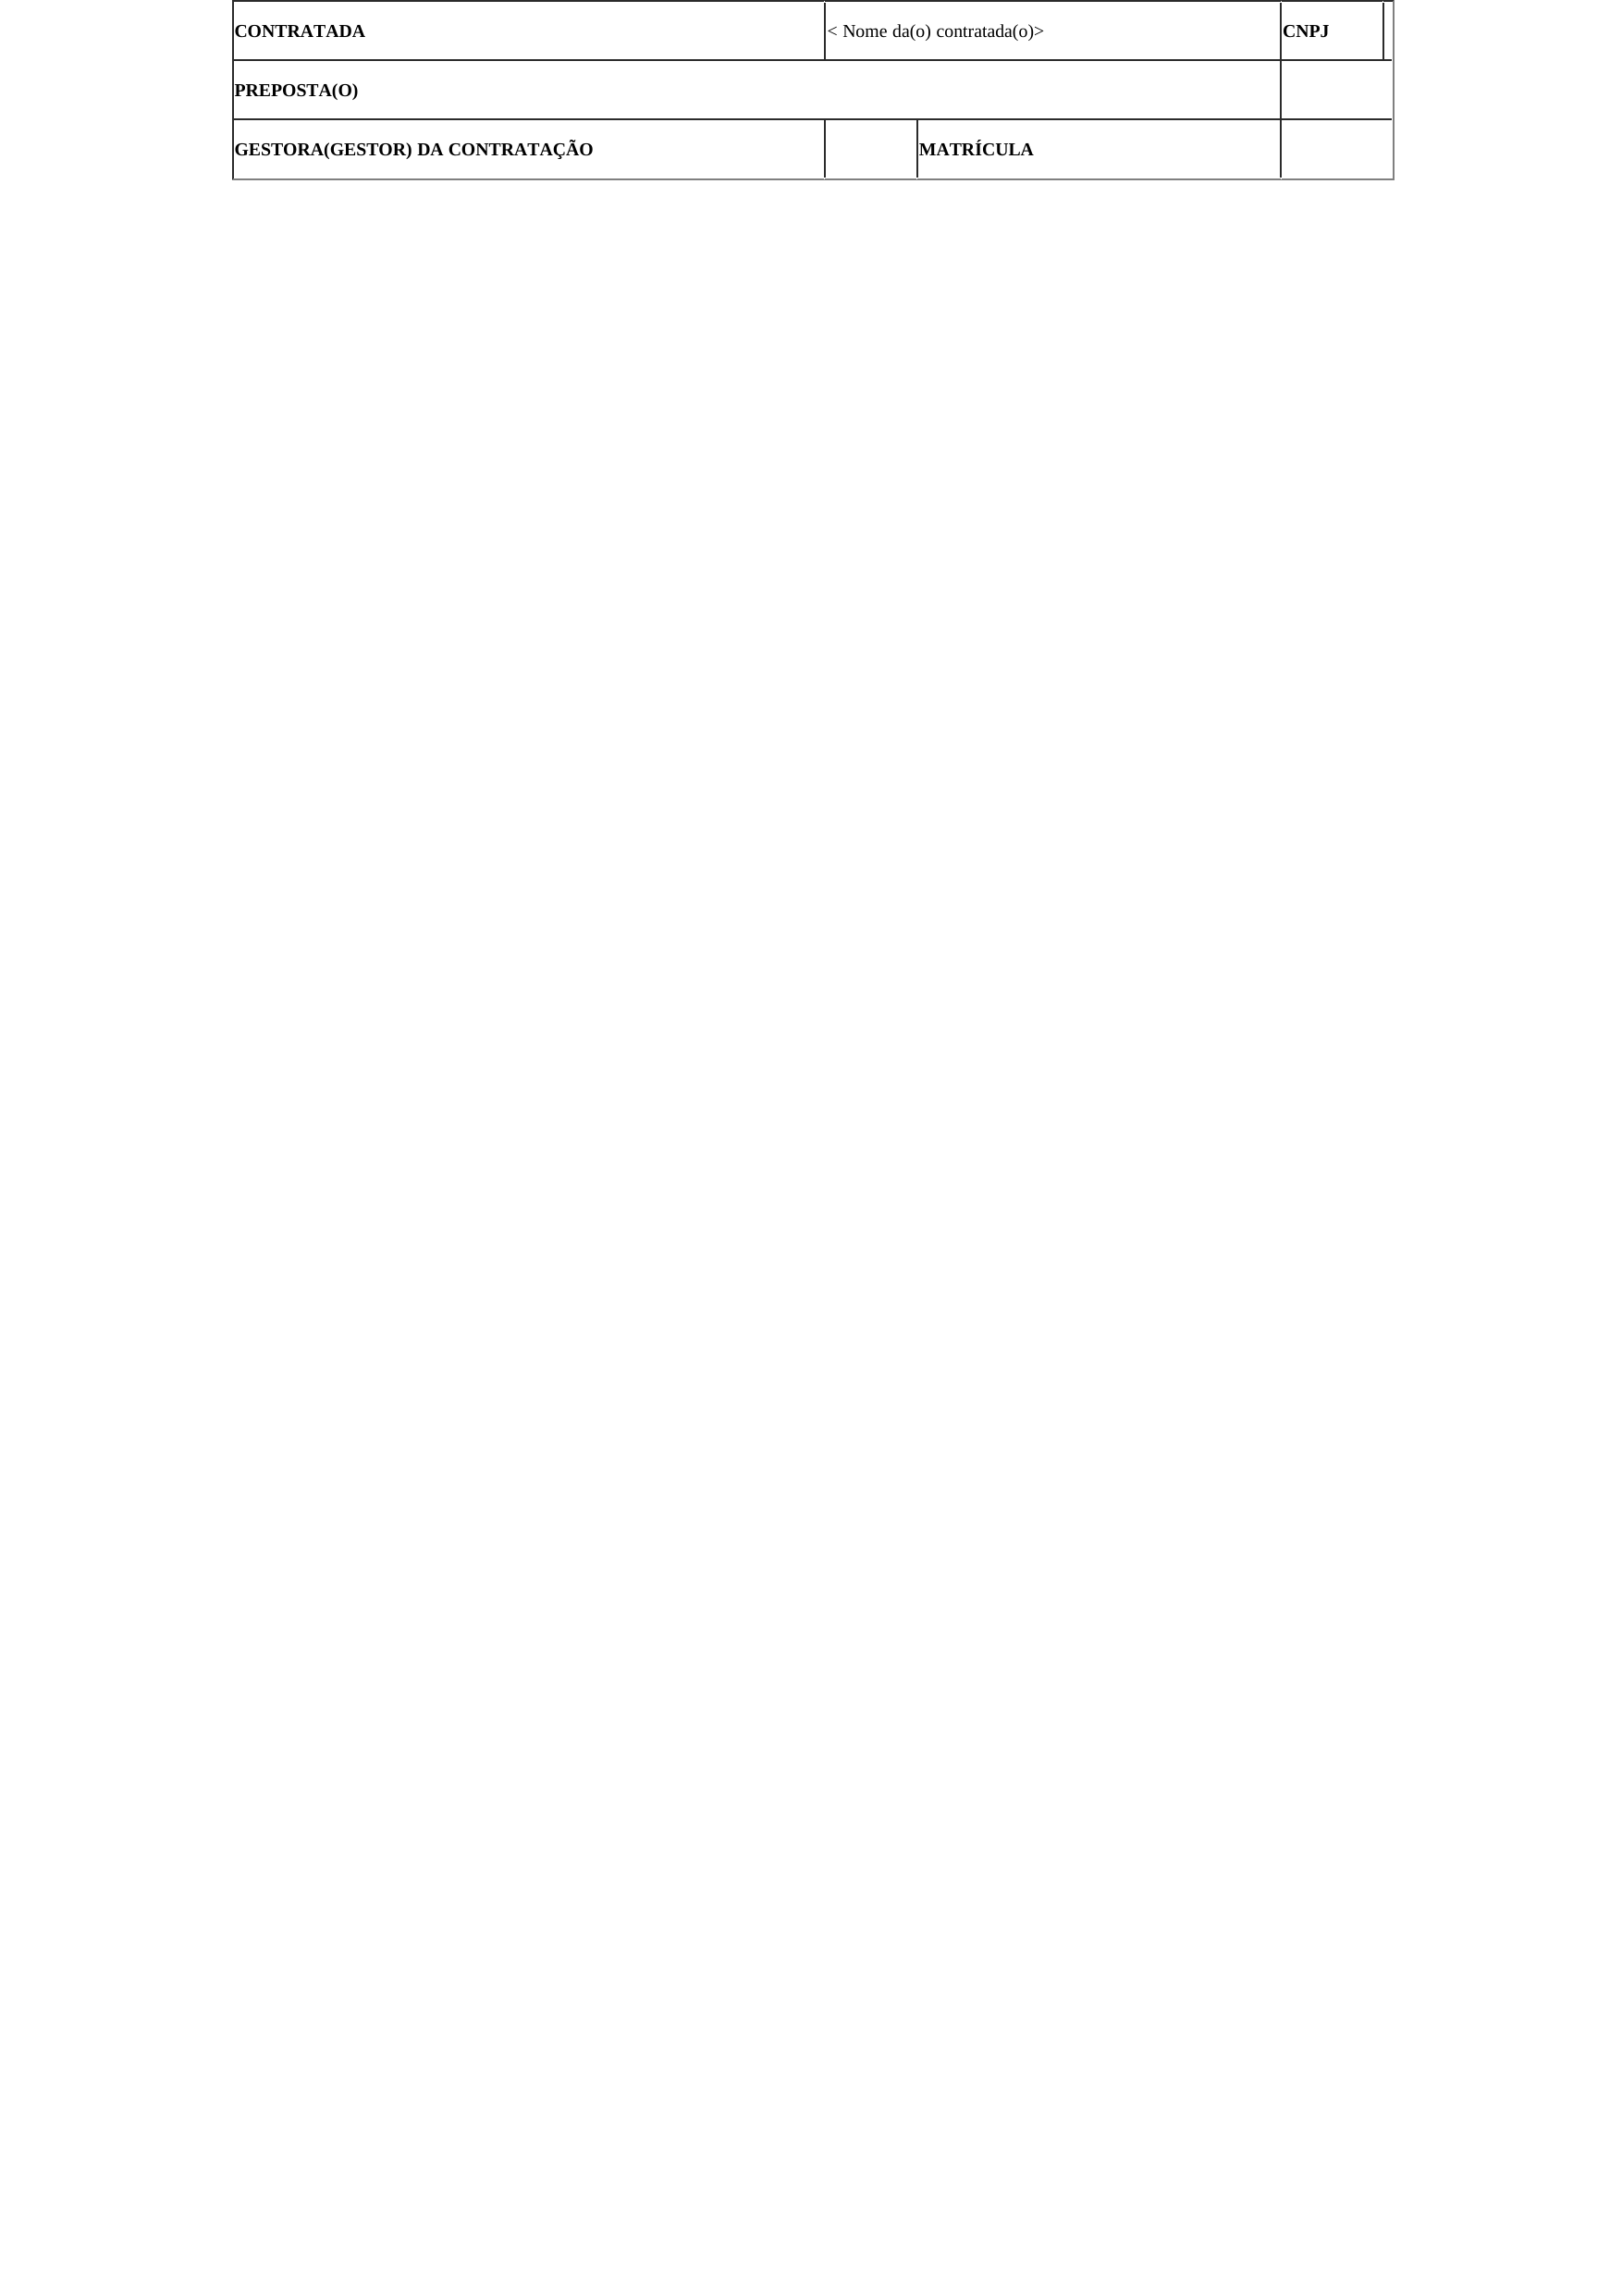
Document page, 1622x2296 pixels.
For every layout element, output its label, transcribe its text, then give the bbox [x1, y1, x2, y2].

table_cell PREPOSTA(O) [234, 61, 1280, 118]
table_cell [1384, 2, 1393, 59]
table_cell MATRÍCULA [918, 120, 1280, 178]
table_cell [1282, 59, 1393, 118]
table_cell [1282, 118, 1393, 178]
table_cell CNPJ [1282, 2, 1382, 59]
table_cell [826, 120, 916, 178]
table_cell GESTORA(GESTOR) DA CONTRATAÇÃO [234, 120, 824, 178]
table_cell < Nome da(o) contratada(o)> [826, 2, 1280, 59]
table_cell CONTRATADA [234, 2, 824, 59]
